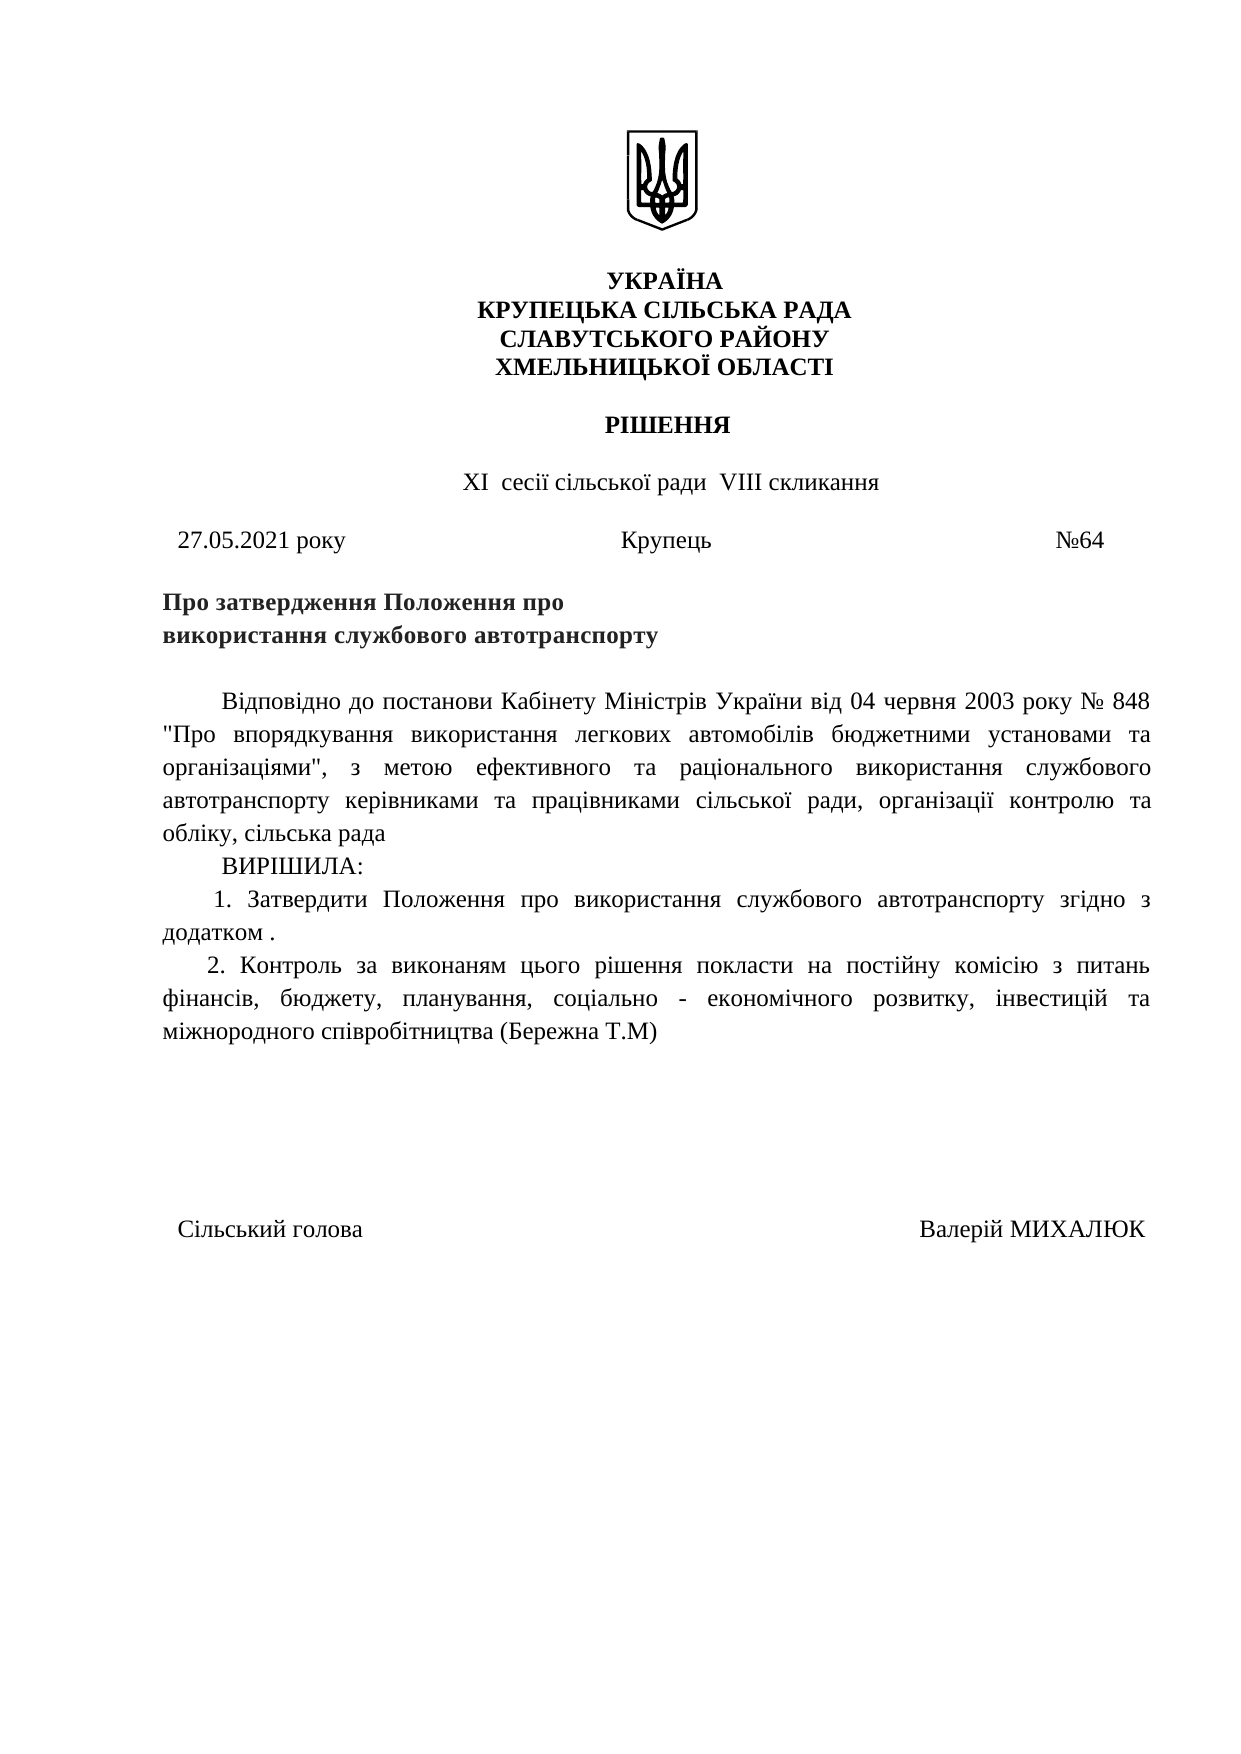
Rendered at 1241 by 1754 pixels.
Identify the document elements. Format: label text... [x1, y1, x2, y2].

text 2. Контроль за виконаням цього рішення покласти на постійну комісію з питань фінансів, бюджету, планування, соціально - економічного розвитку, інвестицій та міжнородного співробітництва (Бережна Т.М) [162, 950, 1152, 1045]
text РІШЕННЯ [177, 410, 1152, 439]
text використання службового автотранспорту [162, 620, 1152, 648]
text ХМЕЛЬНИЦЬКОЇ ОБЛАСТІ [177, 352, 1152, 381]
text 1. Затвердити Положення про використання службового автотранспорту згідно з додатком . [162, 884, 1152, 946]
text ВИРІШИЛА: [162, 851, 1152, 879]
text УКРАЇНА [177, 266, 1152, 295]
text Відповідно до постанови Кабінету Міністрів України від 04 червня 2003 року № 848 "Про впорядкування використання легкових автомобілів бюджетними установами та організаціями", з метою ефективного та раціонального використання службового автотранспорту керівниками та працівниками сільської ради, організації контролю та обліку, сільська рада [162, 686, 1152, 847]
text СЛАВУТСЬКОГО РАЙОНУ [177, 324, 1152, 352]
text КРУПЕЦЬКА СІЛЬСЬКА РАДА [177, 295, 1152, 324]
text ХІ сесії сільської ради VІІІ скликання [177, 467, 1152, 496]
text Про затвердження Положення про [162, 587, 1152, 615]
text 27.05.2021 року Крупець №64 [177, 525, 1152, 554]
text Сільський голова Валерій МИХАЛЮК [177, 1214, 1152, 1243]
